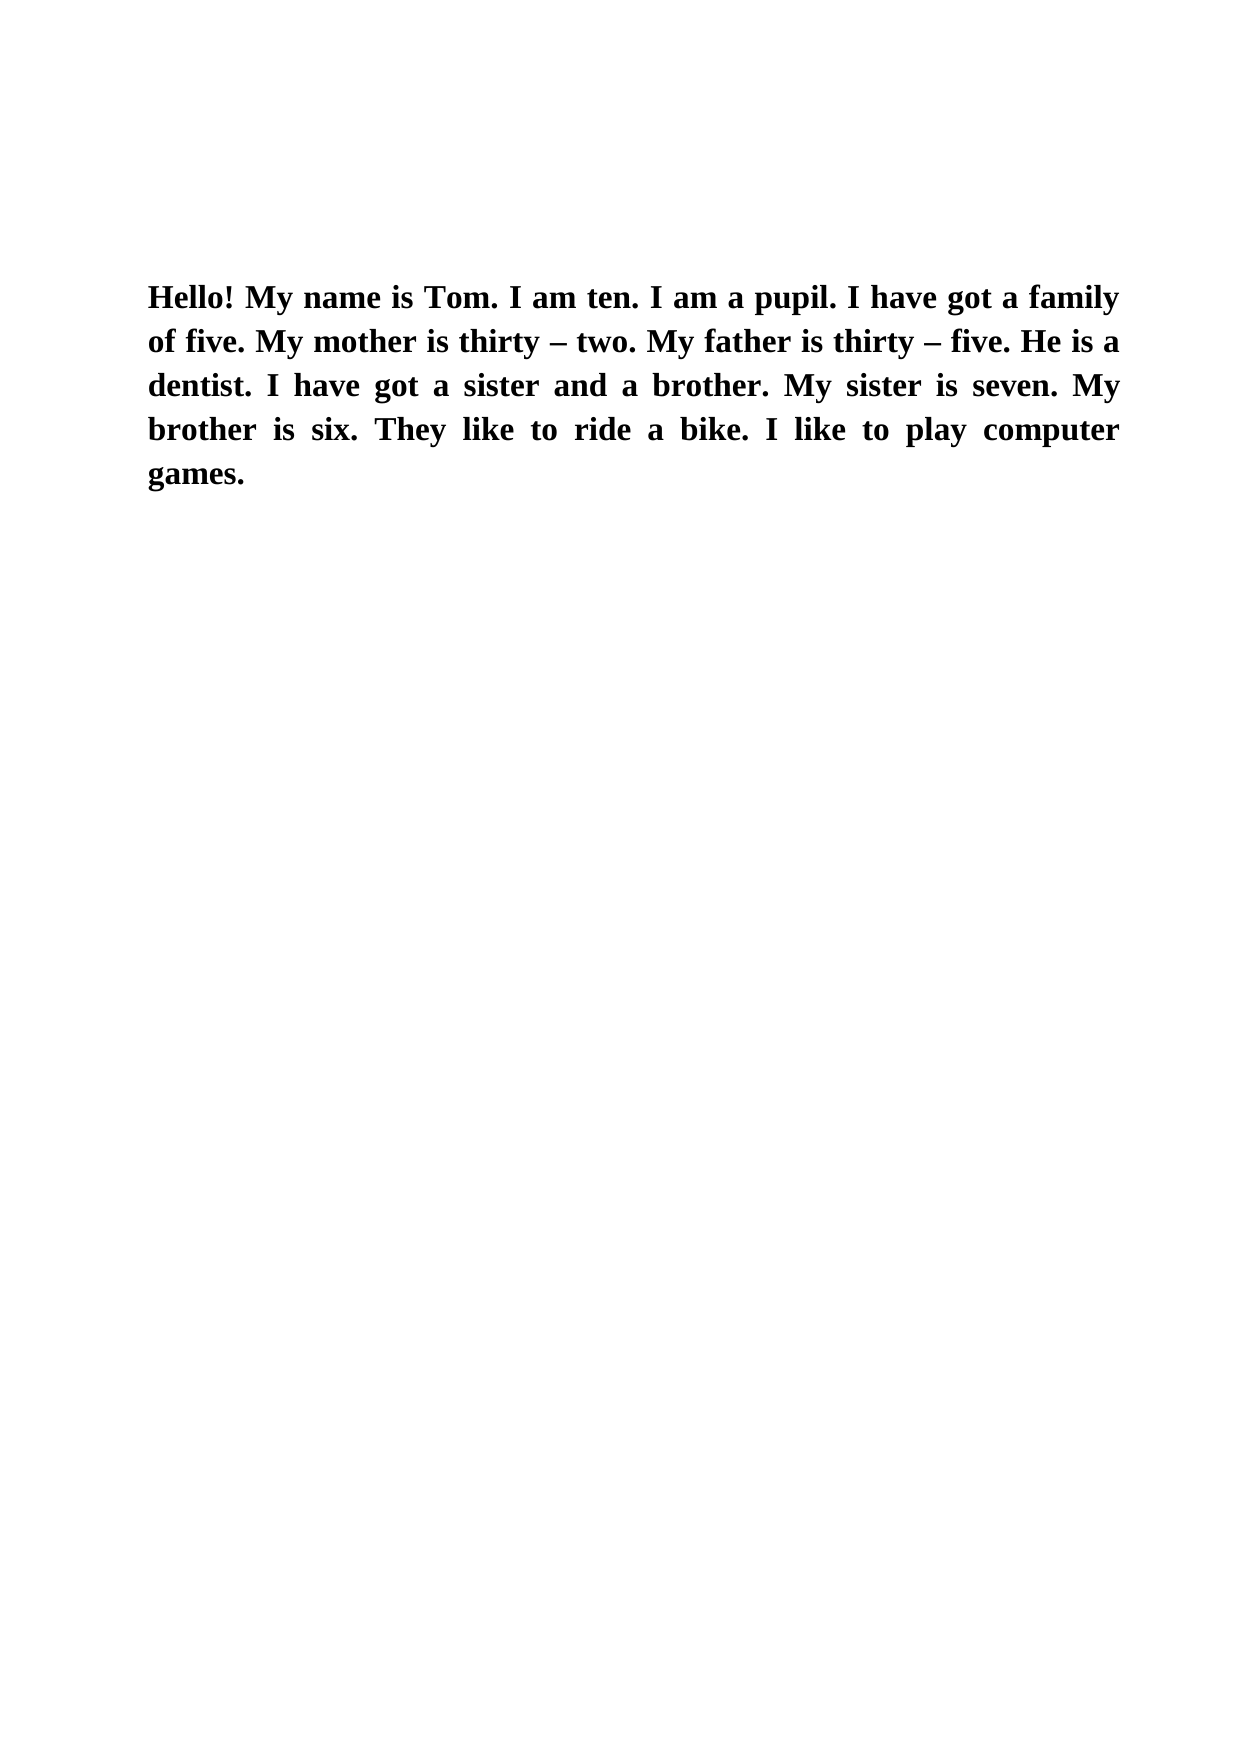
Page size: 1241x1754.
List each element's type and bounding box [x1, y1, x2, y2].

text [148, 277, 1122, 492]
